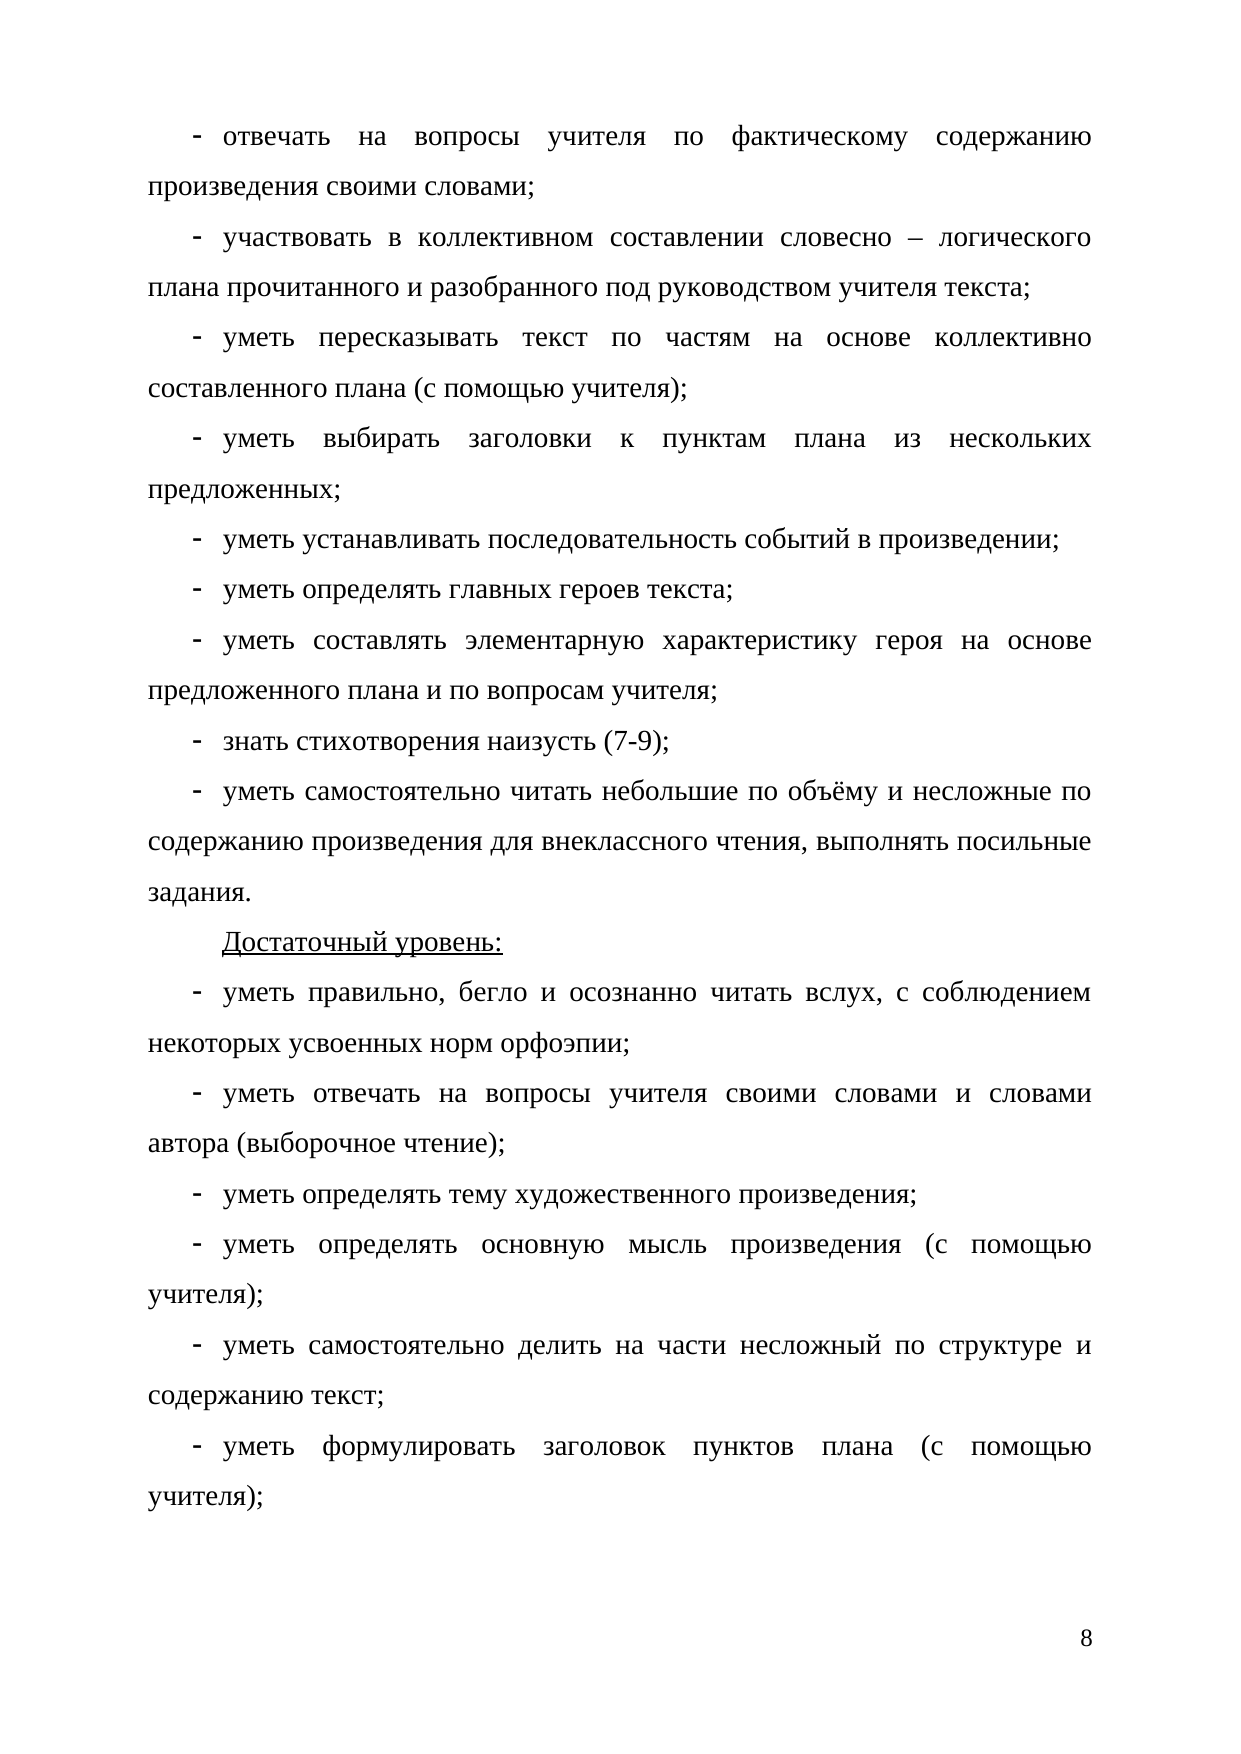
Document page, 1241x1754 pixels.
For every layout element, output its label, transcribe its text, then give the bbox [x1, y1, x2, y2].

list уметь выбирать заголовки к пунктам плана из нескольких предложенных; [148, 420, 1092, 504]
list уметь формулировать заголовок пунктов плана (с помощью учителя); [148, 1428, 1092, 1512]
list знать стихотворения наизусть (7-9); [148, 723, 1092, 756]
list уметь самостоятельно делить на части несложный по структуре и содержанию текст; [148, 1327, 1092, 1411]
list уметь правильно, бегло и осознанно читать вслух, с соблюдением некоторых усвоенных норм орфоэпии; [148, 974, 1092, 1058]
list уметь определять главных героев текста; [148, 571, 1092, 605]
list уметь определять основную мысль произведения (с помощью учителя); [148, 1226, 1092, 1310]
list уметь самостоятельно читать небольшие по объёму и несложные по содержанию произведения для внеклассного чтения, выполнять посильные задания. [148, 773, 1092, 907]
list уметь составлять элементарную характеристику героя на основе предложенного плана и по вопросам учителя; [148, 622, 1092, 706]
list уметь пересказывать текст по частям на основе коллективно составленного плана (с помощью учителя); [148, 319, 1092, 403]
list уметь определять тему художественного произведения; [148, 1176, 1092, 1209]
list отвечать на вопросы учителя по фактическому содержанию произведения своими словами; [148, 118, 1092, 202]
list уметь отвечать на вопросы учителя своими словами и словами автора (выборочное чтение); [148, 1075, 1092, 1159]
text Достаточный уровень: [148, 924, 1092, 958]
list участвовать в коллективном составлении словесно – логического плана прочитанного и разобранного под руководством учителя текста; [148, 219, 1092, 303]
list уметь устанавливать последовательность событий в произведении; [148, 521, 1092, 555]
